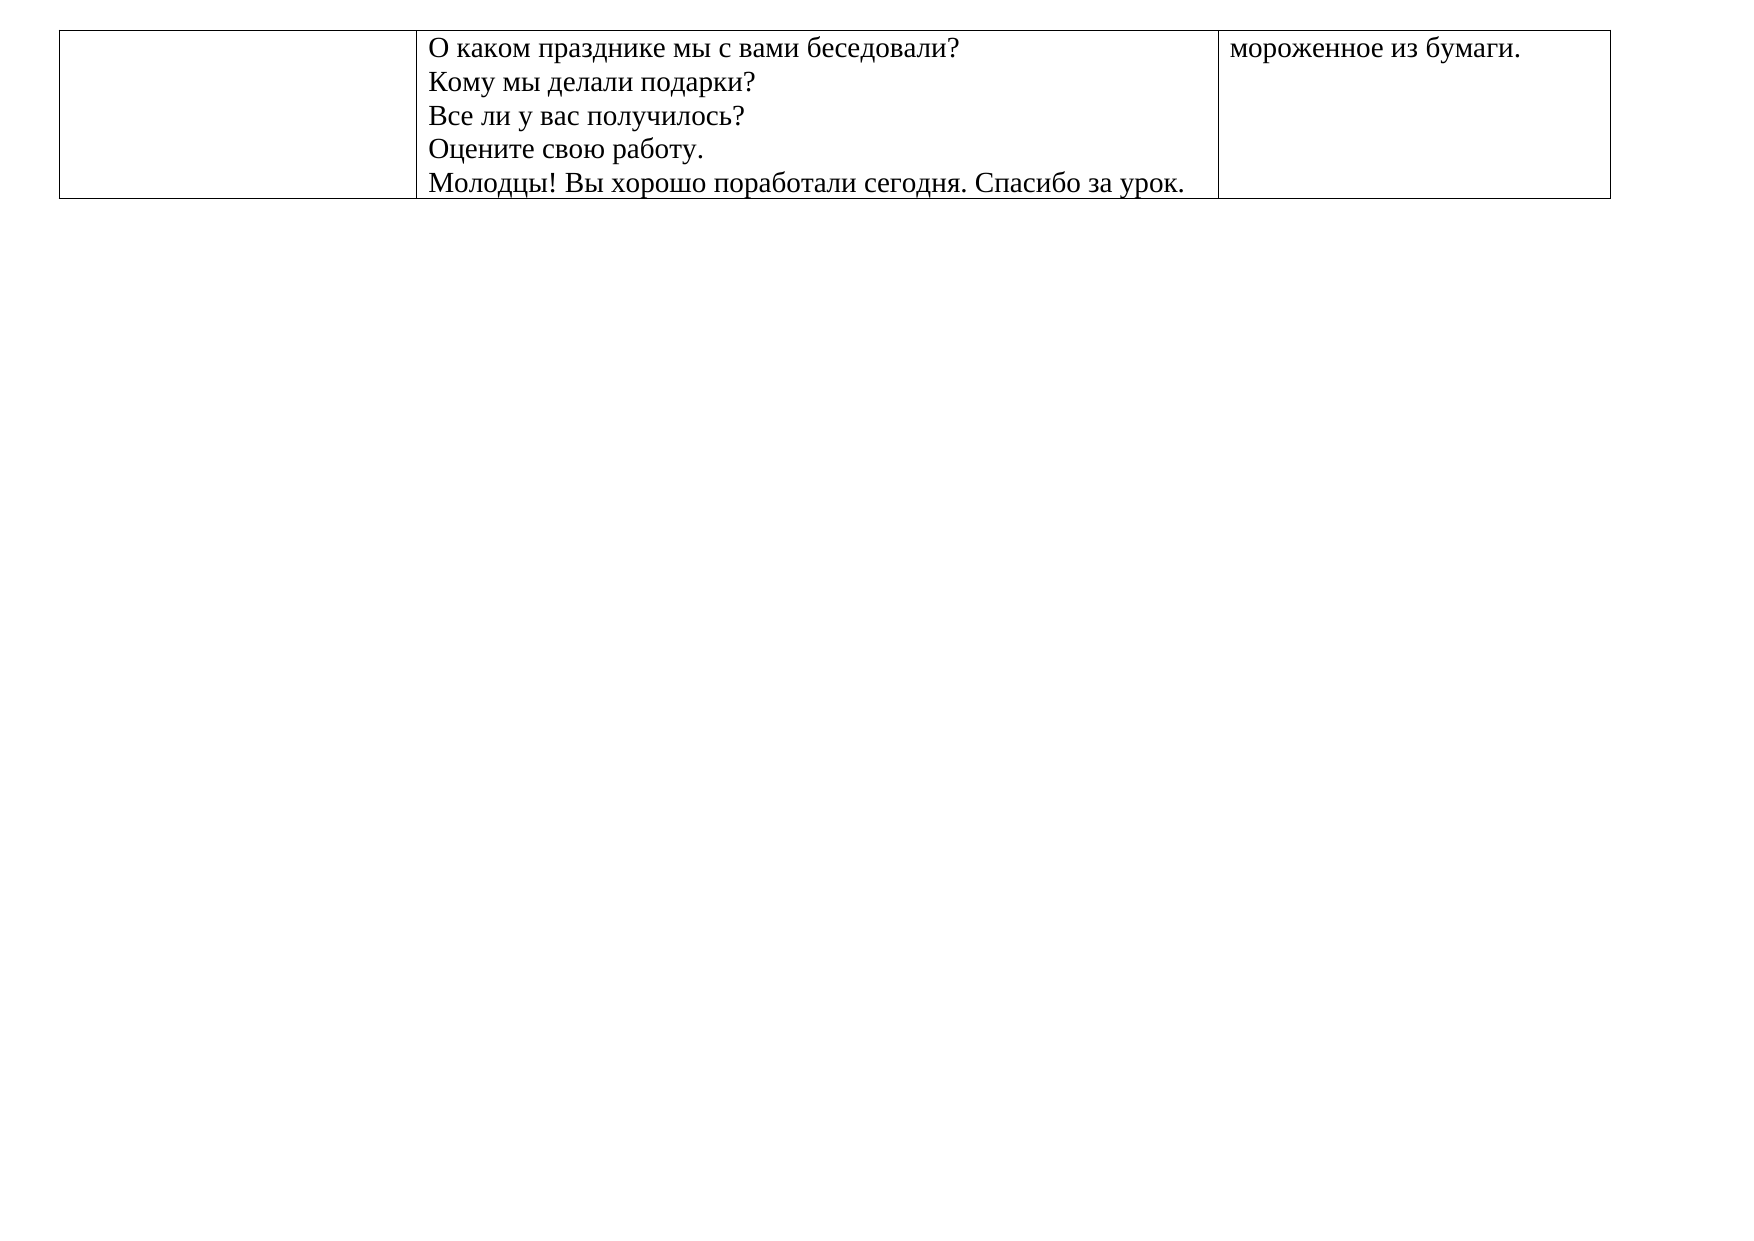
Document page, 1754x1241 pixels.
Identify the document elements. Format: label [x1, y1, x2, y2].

table_cell [60, 31, 416, 198]
table_cell [1219, 31, 1610, 198]
table_cell [417, 31, 1218, 198]
